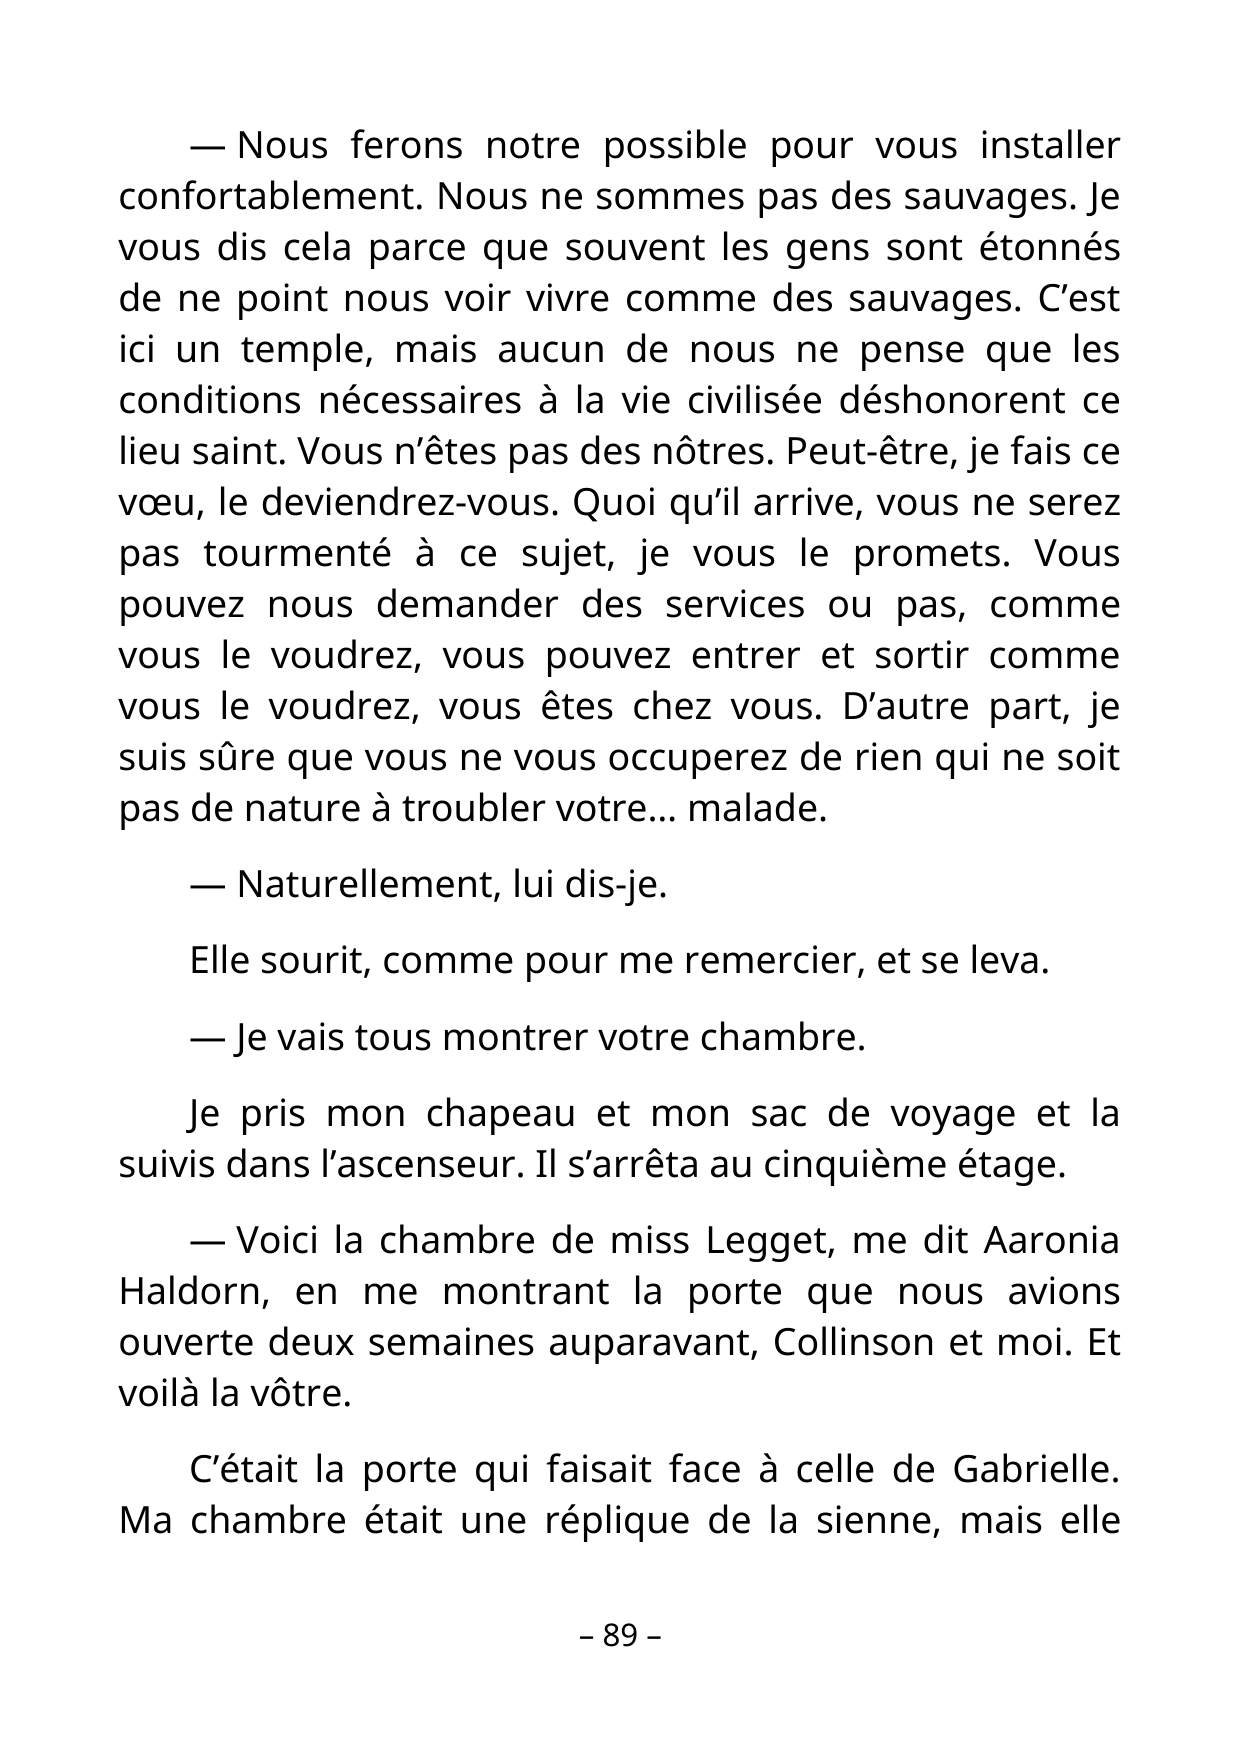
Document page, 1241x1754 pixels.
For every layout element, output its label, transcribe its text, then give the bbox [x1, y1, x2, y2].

text — Naturellement, lui dis-je. [118, 858, 1122, 909]
text — Nous ferons notre possible pour vous installer confortablement. Nous ne sommes pas des sauvages. Je vous dis cela parce que souvent les gens sont étonnés de ne point nous voir vivre comme des sauvages. C’est ici un temple, mais aucun de nous ne pense que les conditions nécessaires à la vie civilisée déshonorent ce lieu saint. Vous n’êtes pas des nôtres. Peut-être, je fais ce vœu, le deviendrez-vous. Quoi qu’il arrive, vous ne serez pas tourmenté à ce sujet, je vous le promets. Vous pouvez nous demander des services ou pas, comme vous le voudrez, vous pouvez entrer et sortir comme vous le voudrez, vous êtes chez vous. D’autre part, je suis sûre que vous ne vous occuperez de rien qui ne soit pas de nature à troubler votre… malade. [118, 118, 1122, 833]
text — Voici la chambre de miss Legget, me dit Aaronia Haldorn, en me montrant la porte que nous avions ouverte deux semaines auparavant, Collinson et moi. Et voilà la vôtre. [118, 1213, 1122, 1417]
text Je pris mon chapeau et mon sac de voyage et la suivis dans l’ascenseur. Il s’arrêta au cinquième étage. [118, 1086, 1122, 1188]
text Elle sourit, comme pour me remercier, et se leva. [118, 934, 1122, 985]
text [118, 1442, 1122, 1544]
text — Je vais tous montrer votre chambre. [118, 1010, 1122, 1061]
